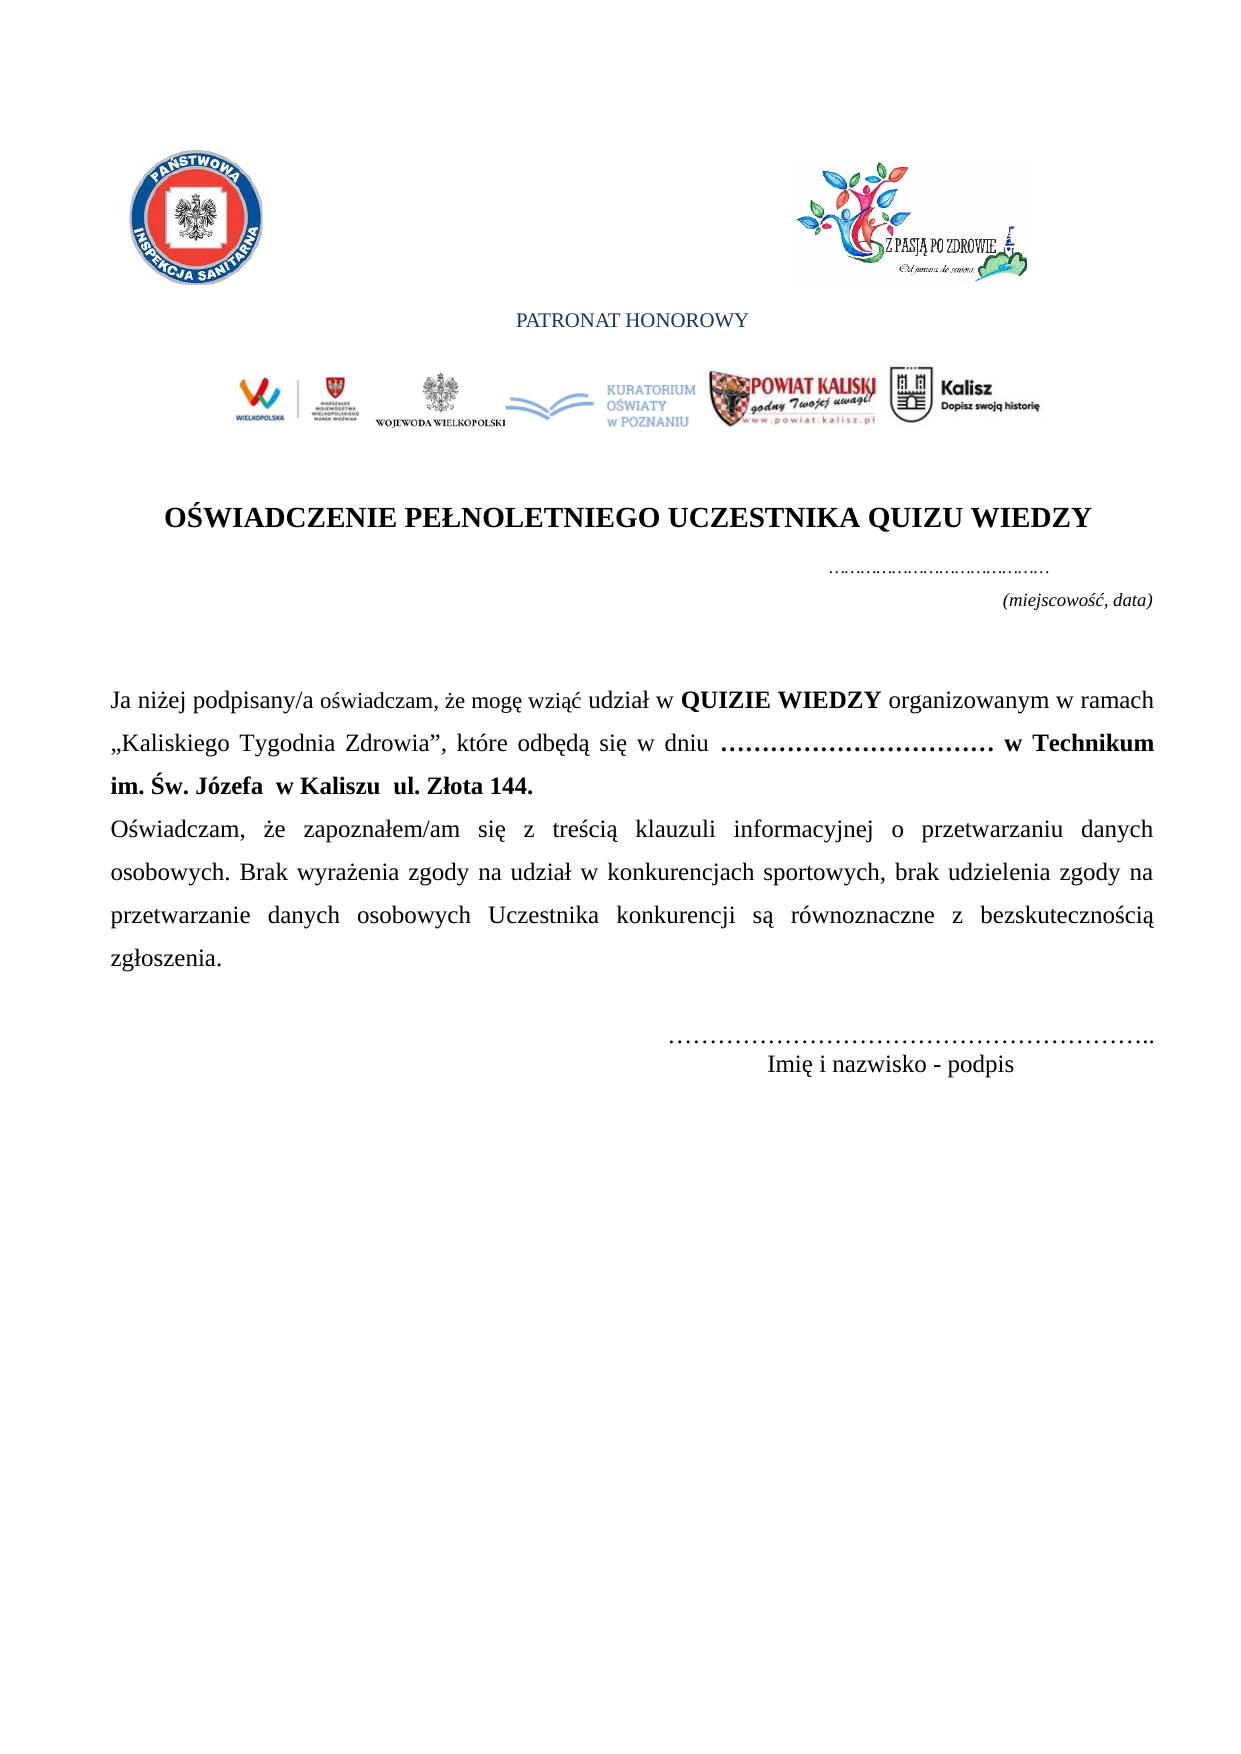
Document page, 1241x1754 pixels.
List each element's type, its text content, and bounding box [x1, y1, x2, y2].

text Oświadczam, że zapoznałem/am się z treścią klauzuli informacyjnej o przetwarzaniu danych osobowych. Brak wyrażenia zgody na udział w konkurencjach sportowych, brak udzielenia zgody na przetwarzanie danych osobowych Uczestnika konkurencji są równoznaczne z bezskutecznością zgłoszenia. [110, 814, 1154, 972]
text Imię i nazwisko - podpis [553, 1049, 1154, 1078]
text ………………………………………………….. [110, 1020, 1154, 1049]
text (miejscowość, data) [110, 588, 1154, 610]
text …………………………………… [829, 557, 1154, 577]
picture [790, 160, 1027, 285]
picture [120, 150, 263, 285]
picture [220, 361, 1045, 428]
text OŚWIADCZENIE PEŁNOLETNIEGO UCZESTNIKA QUIZU WIEDZY [110, 501, 1146, 534]
text Ja niżej podpisany/a oświadczam, że mogę wziąć udział w QUIZIE WIEDZY organizowanym w ramach „Kaliskiego Tygodnia Zdrowia”, które odbędą się w dniu …………………………… w Technikum im. Św. Józefa w Kaliszu ul. Złota 144. [110, 685, 1154, 800]
text PATRONAT HONOROWY [110, 308, 1154, 332]
